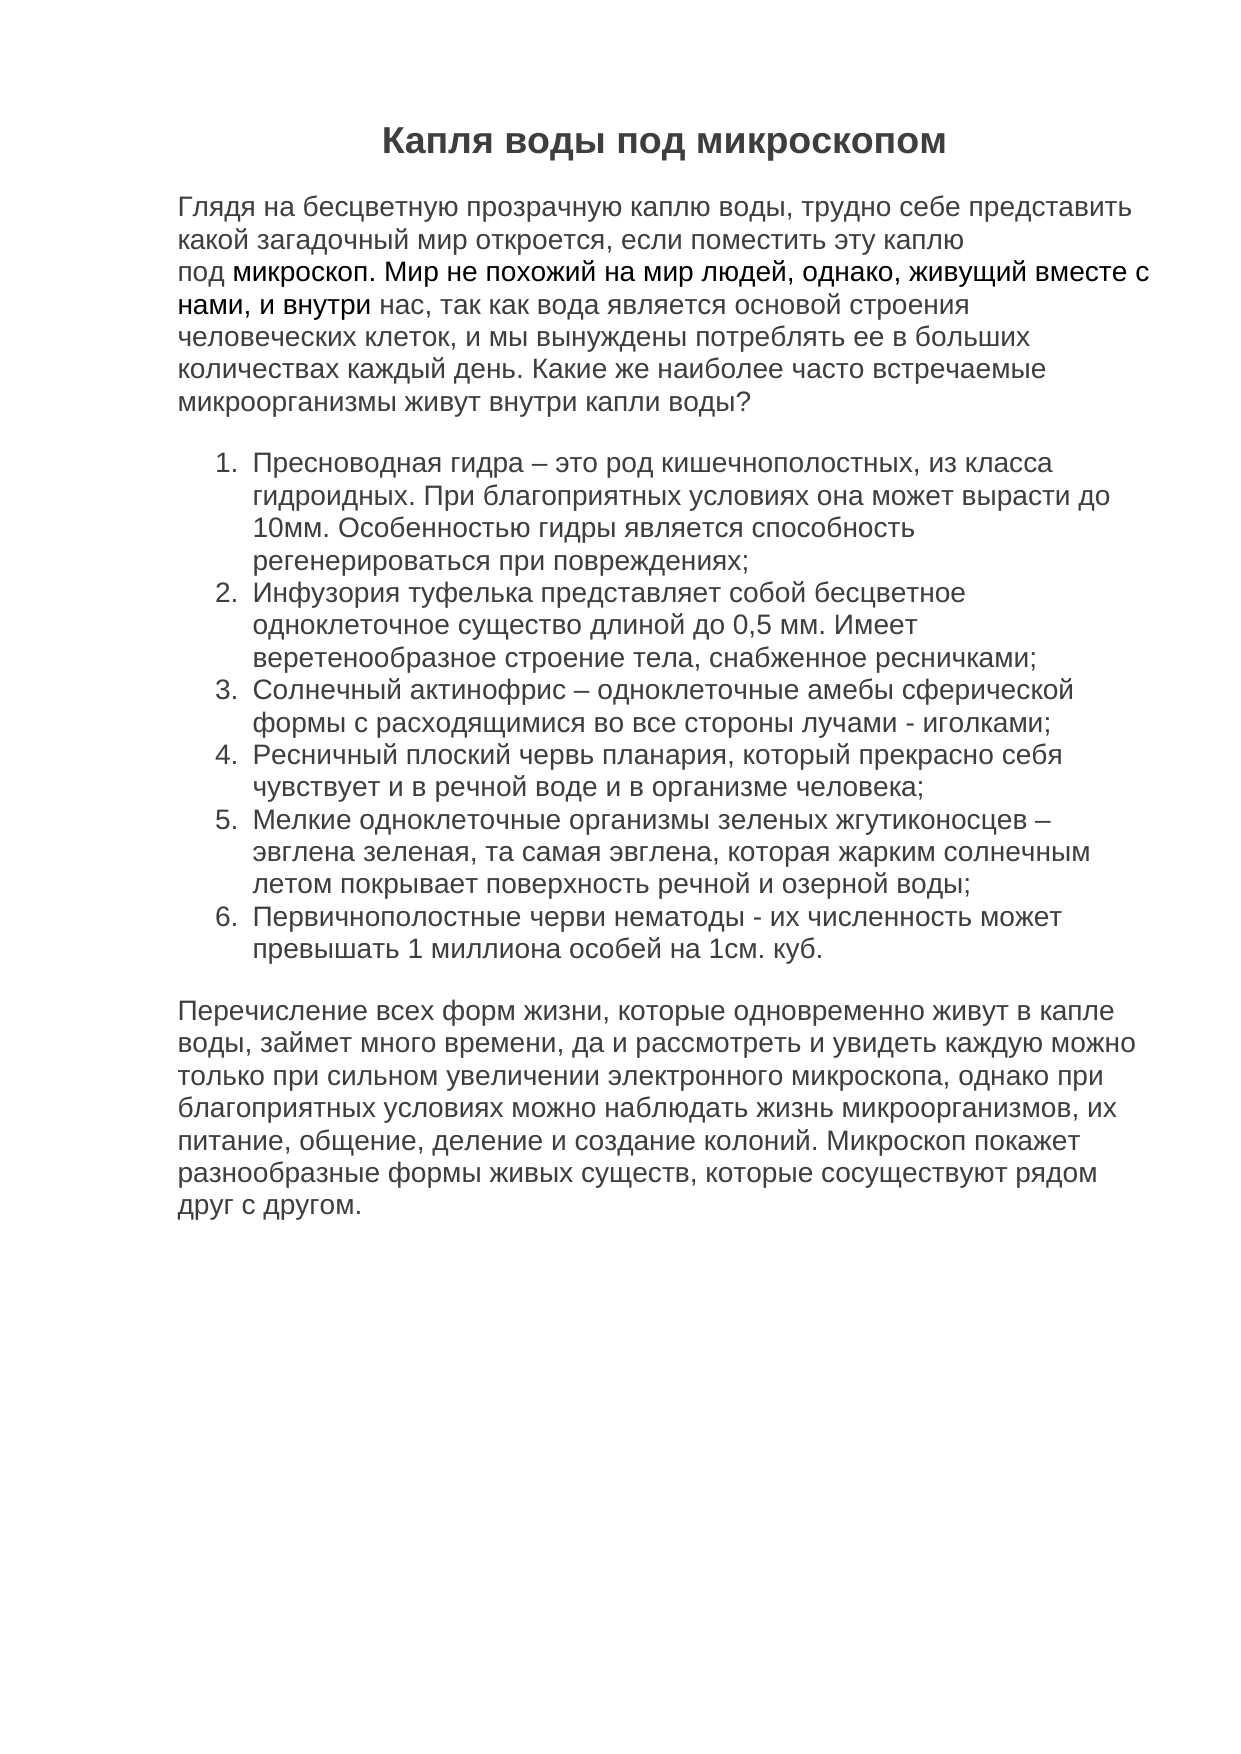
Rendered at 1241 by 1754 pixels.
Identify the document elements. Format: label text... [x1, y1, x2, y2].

text Перечисление всех форм жизни, которые одновременно живут в капле воды, займет много времени, да и рассмотреть и увидеть каждую можно только при сильном увеличении электронного микроскопа, однако при благоприятных условиях можно наблюдать жизнь микроорганизмов, их питание, общение, деление и создание колоний. Микроскоп покажет разнообразные формы живых существ, которые сосуществуют рядом друг с другом. [177, 994, 1152, 1221]
list Первичнополостные черви нематоды - их численность может превышать 1 миллиона особей на 1см. куб. [215, 900, 1152, 965]
list Мелкие одноклеточные организмы зеленых жгутиконосцев – эвглена зеленая, та самая эвглена, которая жарким солнечным летом покрывает поверхность речной и озерной воды; [215, 803, 1152, 900]
list Солнечный актинофрис – одноклеточные амебы сферической формы с расходящимися во все стороны лучами - иголками; [215, 673, 1152, 738]
list Пресноводная гидра – это род кишечнополостных, из класса гидроидных. При благоприятных условиях она может вырасти до 10мм. Особенностью гидры является способность регенерироваться при повреждениях; [215, 446, 1152, 576]
list Ресничный плоский червь планария, который прекрасно себя чувствует и в речной воде и в организме человека; [215, 738, 1152, 803]
text Капля воды под микроскопом [202, 118, 1127, 161]
list Инфузория туфелька представляет собой бесцветное одноклеточное существо длиной до 0,5 мм. Имеет веретенообразное строение тела, снабженное ресничками; [215, 576, 1152, 673]
text Глядя на бесцветную прозрачную каплю воды, трудно себе представить какой загадочный мир откроется, если поместить эту каплю под микроскоп. Мир не похожий на мир людей, однако, живущий вместе с нами, и внутри нас, так как вода является основой строения человеческих клеток, и мы вынуждены потреблять ее в больших количествах каждый день. Какие же наиболее часто встречаемые микроорганизмы живут внутри капли воды? [177, 190, 1152, 417]
